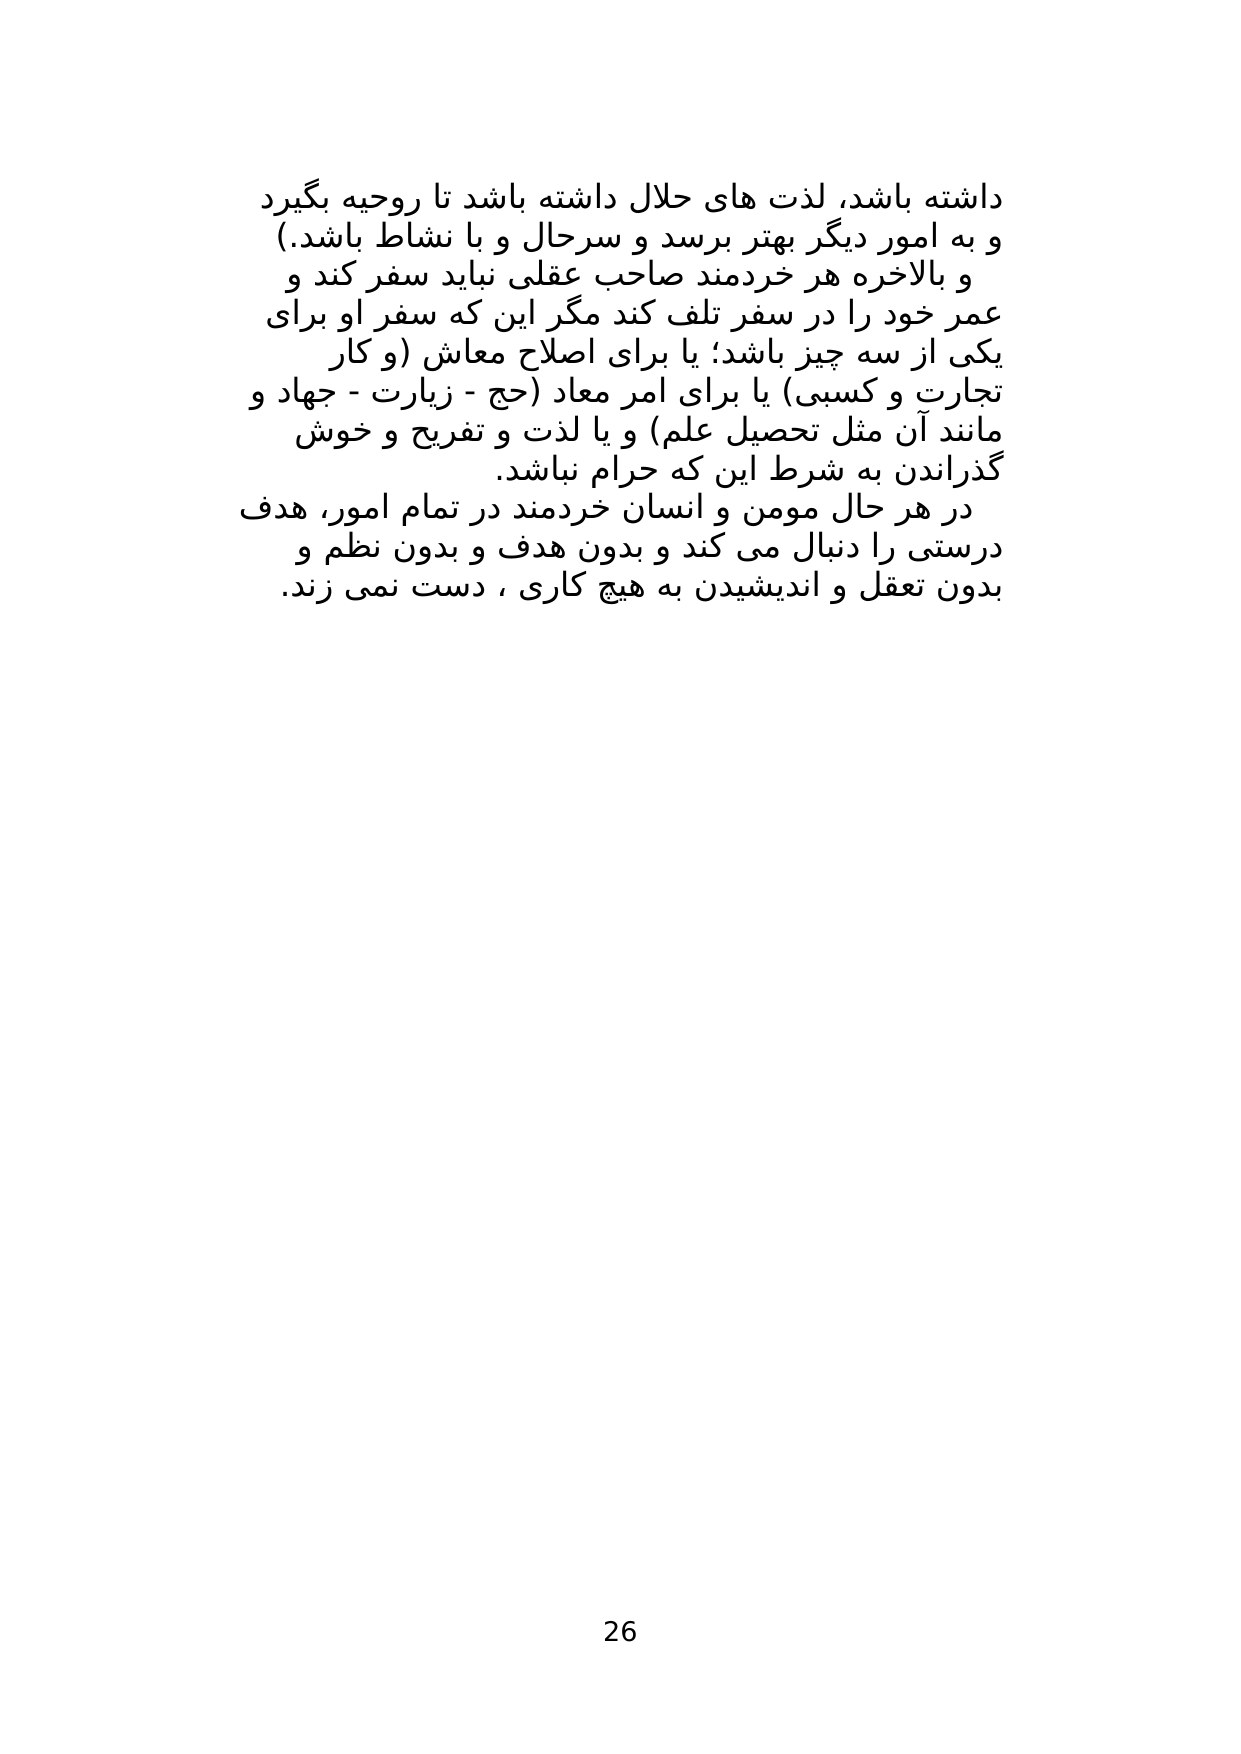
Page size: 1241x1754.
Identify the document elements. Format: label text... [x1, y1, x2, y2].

text و بالاخره هر خردمند صاحب عقلى نبايد سفر كند و عمر خود را در سفر تلف كند مگر اين كه سفر او براى يكى از سه چيز باشد؛ يا براى اصلاح معاش (و كار تجارت و كسبى) يا براى امر معاد (حج - زيارت - جهاد و مانند آن مثل تحصيل علم) و يا لذت و تفريح و خوش گذراندن به شرط اين كه حرام نباشد. [236, 255, 1004, 488]
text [236, 177, 1004, 255]
text در هر حال مومن و انسان خردمند در تمام امور، هدف درستى را دنبال مى كند و بدون هدف و بدون نظم و بدون تعقل و انديشيدن به هيچ كارى ، دست نمى زند. [236, 488, 1004, 604]
